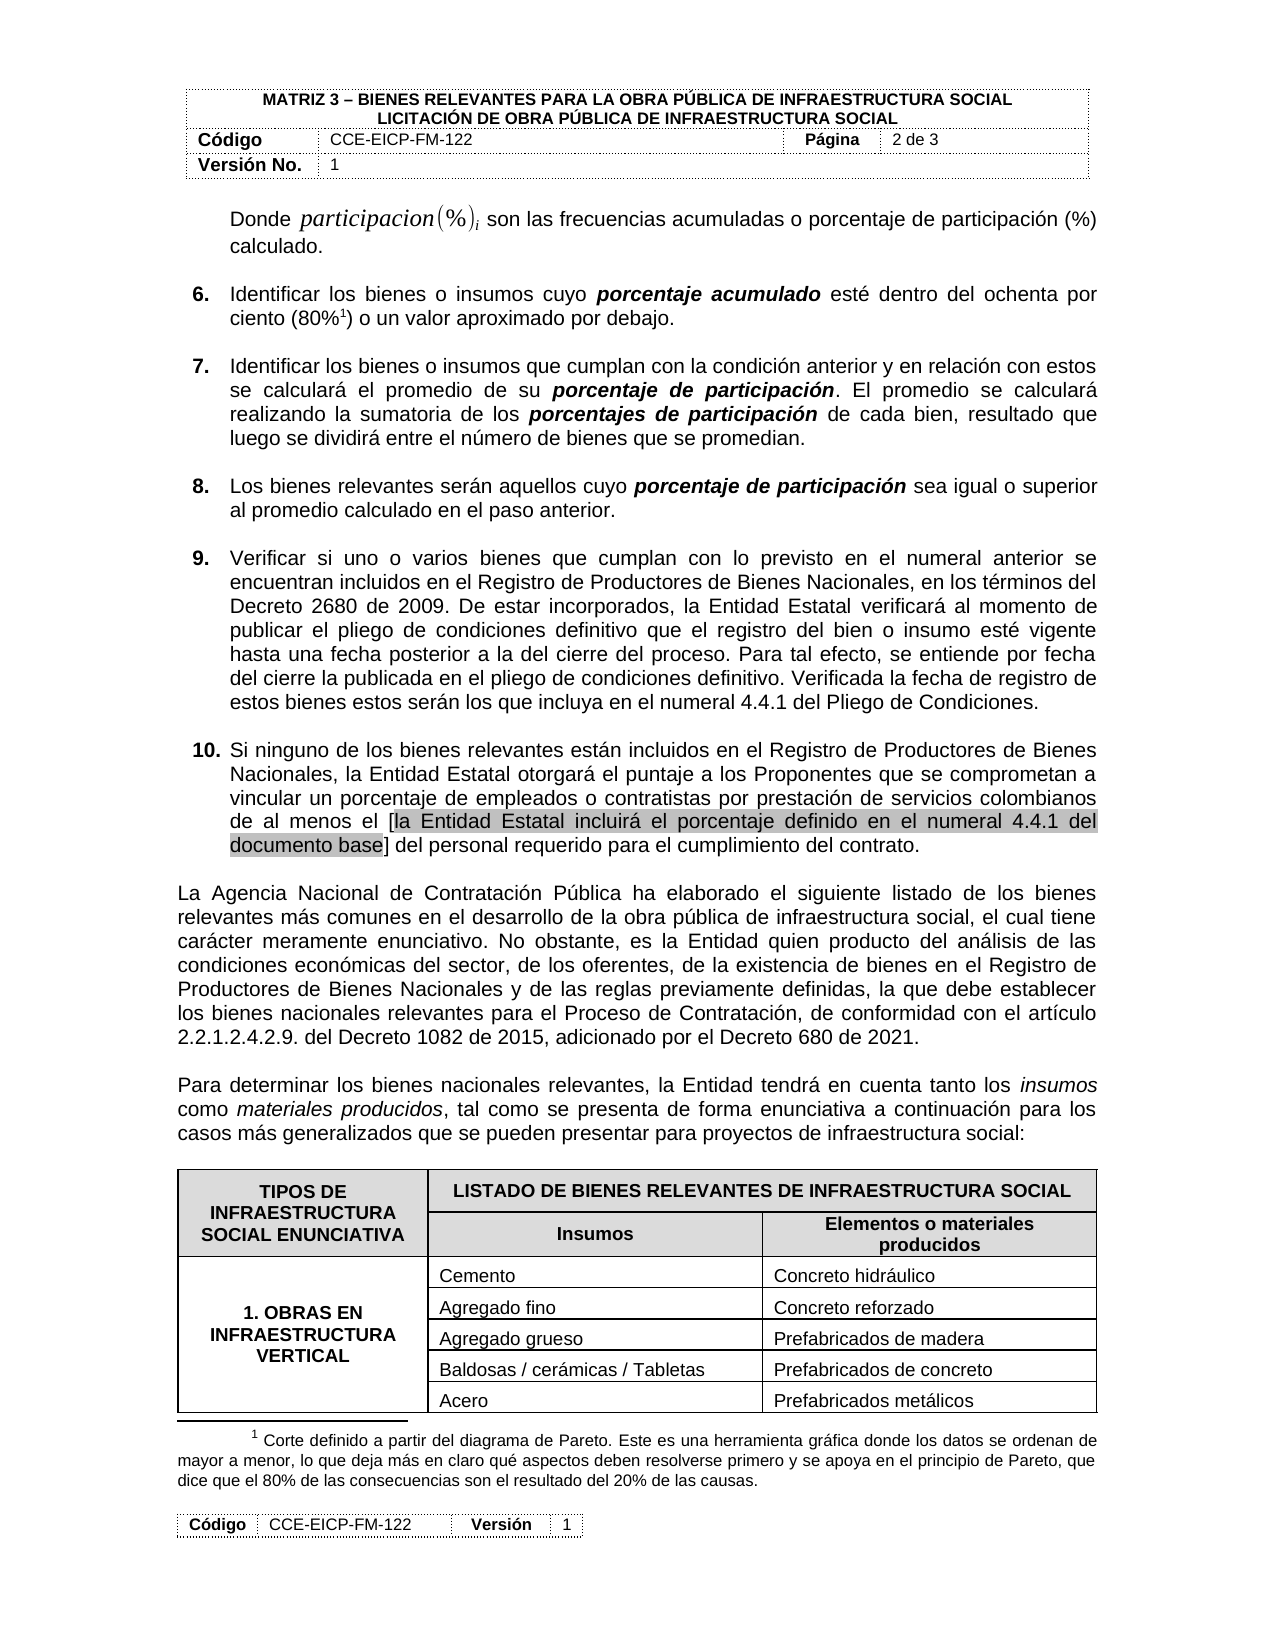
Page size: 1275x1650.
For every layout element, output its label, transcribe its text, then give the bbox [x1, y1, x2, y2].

text Donde son las frecuencias acumuladas o porcentaje de participación (%) calculado. [229, 202, 1098, 258]
list Los bienes relevantes serán aquellos cuyo porcentaje de participación sea igual o superior al promedio calculado en el paso anterior. [192, 474, 1098, 522]
table_cell Prefabricados metálicos [763, 1382, 1096, 1412]
table_cell Elementos o materiales producidos [763, 1213, 1096, 1256]
list Si ninguno de los bienes relevantes están incluidos en el Registro de Productores de Bienes Nacionales, la Entidad Estatal otorgará el puntaje a los Proponentes que se comprometan a vincular un porcentaje de empleados o contratistas por prestación de servicios colombianos de al menos el [la Entidad Estatal incluirá el porcentaje definido en el numeral 4.4.1 del documento base] del personal requerido para el cumplimiento del contrato. [192, 737, 1098, 857]
table_cell 1. OBRAS EN INFRAESTRUCTURA VERTICAL [179, 1257, 427, 1412]
table_cell Agregado fino [429, 1288, 762, 1318]
table_cell Prefabricados de madera [763, 1320, 1096, 1349]
table_cell Acero [429, 1382, 762, 1412]
table_cell Cemento [429, 1257, 762, 1287]
table_header TIPOS DE INFRAESTRUCTURA SOCIAL ENUNCIATIVA [179, 1170, 427, 1256]
table_cell Insumos [429, 1213, 762, 1256]
table_cell Concreto reforzado [763, 1288, 1096, 1318]
table_header LISTADO DE BIENES RELEVANTES DE INFRAESTRUCTURA SOCIAL [429, 1170, 1096, 1211]
table_cell Agregado grueso [429, 1320, 762, 1349]
table_cell Concreto hidráulico [763, 1257, 1096, 1287]
text Para determinar los bienes nacionales relevantes, la Entidad tendrá en cuenta tanto los insumos como materiales producidos, tal como se presenta de forma enunciativa a continuación para los casos más generalizados que se pueden presentar para proyectos de infraestructura social: [177, 1073, 1098, 1145]
list Verificar si uno o varios bienes que cumplan con lo previsto en el numeral anterior se encuentran incluidos en el Registro de Productores de Bienes Nacionales, en los términos del Decreto 2680 de 2009. De estar incorporados, la Entidad Estatal verificará al momento de publicar el pliego de condiciones definitivo que el registro del bien o insumo esté vigente hasta una fecha posterior a la del cierre del proceso. Para tal efecto, se entiende por fecha del cierre la publicada en el pliego de condiciones definitivo. Verificada la fecha de registro de estos bienes estos serán los que incluya en el numeral 4.4.1 del Pliego de Condiciones. [192, 546, 1098, 713]
list Identificar los bienes o insumos que cumplan con la condición anterior y en relación con estos se calculará el promedio de su porcentaje de participación. El promedio se calculará realizando la sumatoria de los porcentajes de participación de cada bien, resultado que luego se dividirá entre el número de bienes que se promedian. [192, 354, 1098, 450]
list Identificar los bienes o insumos cuyo porcentaje acumulado esté dentro del ochenta por ciento (80%) o un valor aproximado por debajo. [192, 282, 1098, 330]
table_cell Baldosas / cerámicas / Tabletas [429, 1351, 762, 1381]
text La Agencia Nacional de Contratación Pública ha elaborado el siguiente listado de los bienes relevantes más comunes en el desarrollo de la obra pública de infraestructura social, el cual tiene carácter meramente enunciativo. No obstante, es la Entidad quien producto del análisis de las condiciones económicas del sector, de los oferentes, de la existencia de bienes en el Registro de Productores de Bienes Nacionales y de las reglas previamente definidas, la que debe establecer los bienes nacionales relevantes para el Proceso de Contratación, de conformidad con el artículo 2.2.1.2.4.2.9. del Decreto 1082 de 2015, adicionado por el Decreto 680 de 2021. [177, 881, 1098, 1049]
table_cell Prefabricados de concreto [763, 1351, 1096, 1381]
